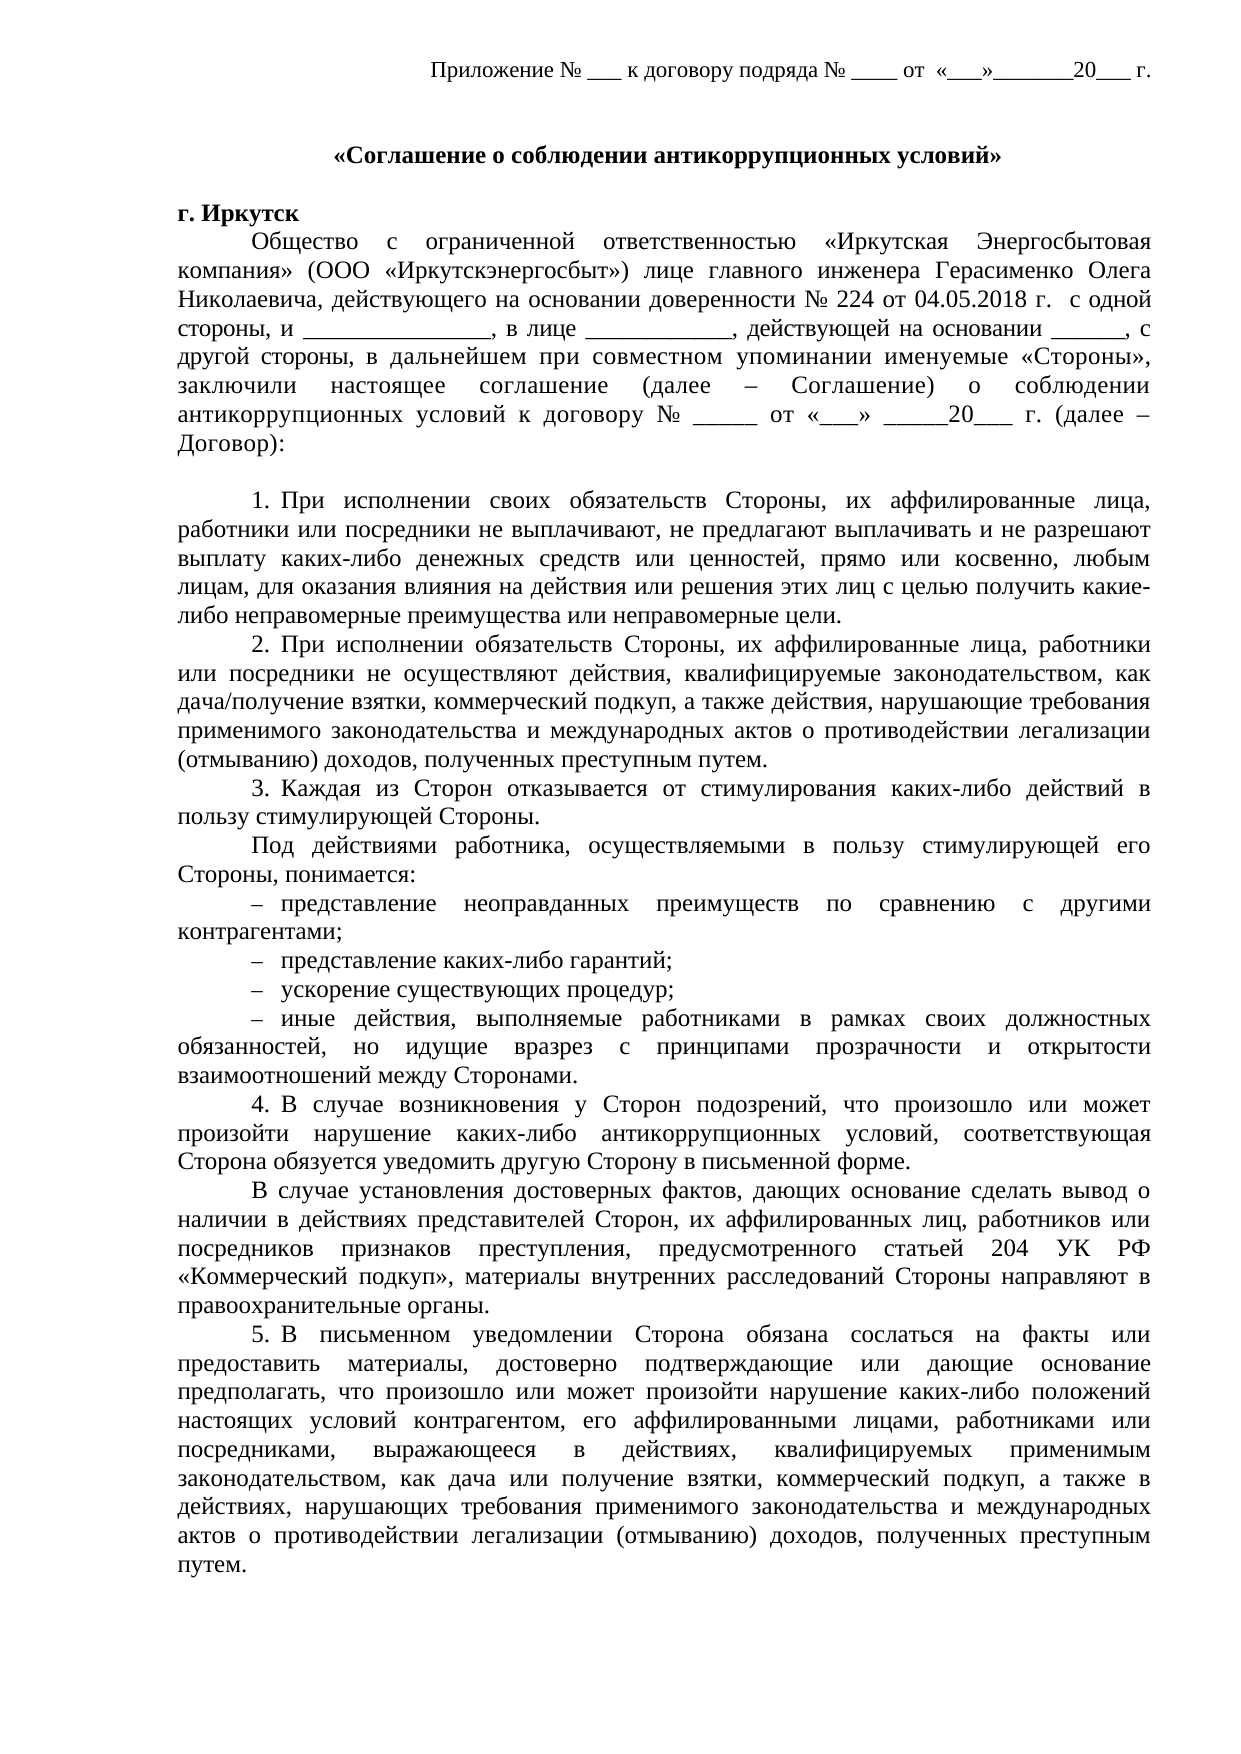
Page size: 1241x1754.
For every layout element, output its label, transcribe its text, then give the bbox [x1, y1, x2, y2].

text Приложение № ___ к договору подряда № ____ от «___»_______20___ г. [177, 56, 1152, 83]
list представление неоправданных преимуществ по сравнению с другими контрагентами; [177, 888, 1152, 945]
text г. Иркутск [177, 198, 1152, 226]
text «Соглашение о соблюдении антикоррупционных условий» [177, 140, 1152, 169]
list представление каких-либо гарантий; [177, 945, 1152, 974]
text Общество с ограниченной ответственностью «Иркутская Энергосбытовая компания» (ООО «Иркутскэнергосбыт») лице главного инженера Герасименко Олега Николаевича, действующего на основании доверенности № 224 от 04.05.2018 г. с одной стороны, и _______________, в лице ____________, действующей на основании ______, с другой стороны, в дальнейшем при совместном упоминании именуемые «Стороны», заключили настоящее соглашение (далее – Соглашение) о соблюдении антикоррупционных условий к договору № _____ от «___» _____20___ г. (далее – Договор): [177, 226, 1152, 456]
list иные действия, выполняемые работниками в рамках своих должностных обязанностей, но идущие вразрез с принципами прозрачности и открытости взаимоотношений между Сторонами. [177, 1003, 1152, 1089]
text Под действиями работника, осуществляемыми в пользу стимулирующей его Стороны, понимается: [177, 830, 1152, 888]
text В случае установления достоверных фактов, дающих основание сделать вывод о наличии в действиях представителей Сторон, их аффилированных лиц, работников или посредников признаков преступления, предусмотренного статьей 204 УК РФ «Коммерческий подкуп», материалы внутренних расследований Стороны направляют в правоохранительные органы. [177, 1175, 1152, 1319]
list В случае возникновения у Сторон подозрений, что произошло или может произойти нарушение каких-либо антикоррупционных условий, соответствующая Сторона обязуется уведомить другую Сторону в письменной форме. [177, 1089, 1152, 1175]
list При исполнении своих обязательств Стороны, их аффилированные лица, работники или посредники не выплачивают, не предлагают выплачивать и не разрешают выплату каких-либо денежных средств или ценностей, прямо или косвенно, любым лицам, для оказания влияния на действия или решения этих лиц с целью получить какие-либо неправомерные преимущества или неправомерные цели. [177, 485, 1152, 629]
list При исполнении обязательств Стороны, их аффилированные лица, работники или посредники не осуществляют действия, квалифицируемые законодательством, как дача/получение взятки, коммерческий подкуп, а также действия, нарушающие требования применимого законодательства и международных актов о противодействии легализации (отмыванию) доходов, полученных преступным путем. [177, 629, 1152, 773]
list ускорение существующих процедур; [177, 974, 1152, 1003]
list В письменном уведомлении Сторона обязана сослаться на факты или предоставить материалы, достоверно подтверждающие или дающие основание предполагать, что произошло или может произойти нарушение каких-либо положений настоящих условий контрагентом, его аффилированными лицами, работниками или посредниками, выражающееся в действиях, квалифицируемых применимым законодательством, как дача или получение взятки, коммерческий подкуп, а также в действиях, нарушающих требования применимого законодательства и международных актов о противодействии легализации (отмыванию) доходов, полученных преступным путем. [177, 1319, 1152, 1578]
list Каждая из Сторон отказывается от стимулирования каких-либо действий в пользу стимулирующей Стороны. [177, 773, 1152, 830]
